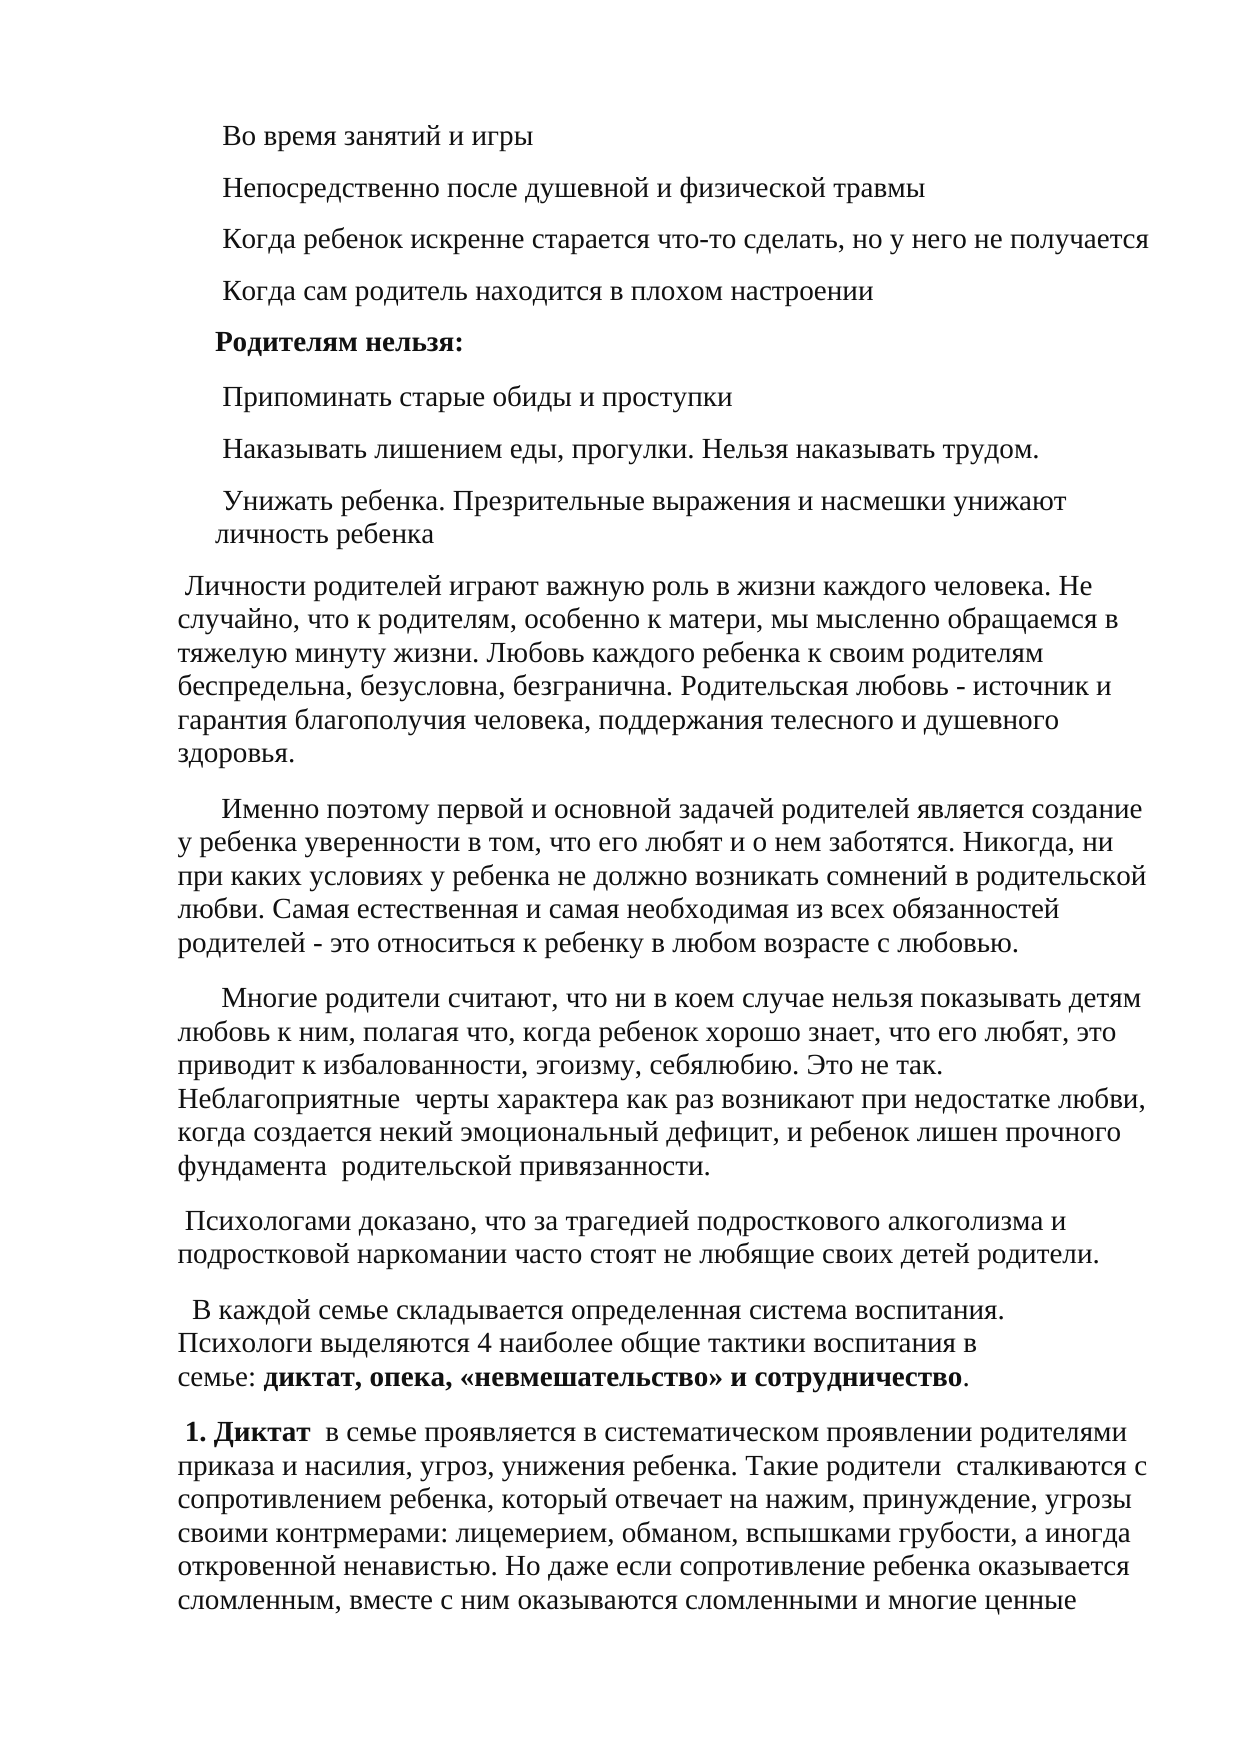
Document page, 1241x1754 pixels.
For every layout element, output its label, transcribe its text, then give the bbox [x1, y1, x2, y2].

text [177, 1414, 1152, 1615]
text Когда сам родитель находится в плохом настроении [215, 273, 1152, 306]
text Наказывать лишением еды, прогулки. Нельзя наказывать трудом. [215, 431, 1152, 465]
text Именно поэтому первой и основной задачей родителей является создание у ребенка уверенности в том, что его любят и о нем заботятся. Никогда, ни при каких условиях у ребенка не должно возникать сомнений в родительской любви. Самая естественная и самая необходимая из всех обязанностей родителей - это относиться к ребенку в любом возрасте с любовью. [177, 791, 1152, 958]
text Многие родители считают, что ни в коем случае нельзя показывать детям любовь к ним, полагая что, когда ребенок хорошо знает, что его любят, это приводит к избалованности, эгоизму, себялюбию. Это не так. Неблагоприятные черты характера как раз возникают при недостатке любви, когда создается некий эмоциональный дефицит, и ребенок лишен прочного фундамента родительской привязанности. [177, 980, 1152, 1181]
text Унижать ребенка. Презрительные выражения и насмешки унижают личность ребенка [215, 483, 1152, 550]
text Личности родителей играют важную роль в жизни каждого человека. Не случайно, что к родителям, особенно к матери, мы мысленно обращаемся в тяжелую минуту жизни. Любовь каждого ребенка к своим родителям беспредельна, безусловна, безгранична. Родительская любовь - источник и гарантия благополучия человека, поддержания телесного и душевного здоровья. [177, 568, 1152, 769]
text Во время занятий и игры [215, 118, 1152, 152]
text Когда ребенок искренне старается что-то сделать, но у него не получается [215, 221, 1152, 255]
text Родителям нельзя: [215, 324, 1152, 358]
text В каждой семье складывается определенная система воспитания. Психологи выделяются 4 наиболее общие тактики воспитания в семье: диктат, опека, «невмешательство» и сотрудничество. [177, 1292, 1152, 1392]
text Непосредственно после душевной и физической травмы [215, 170, 1152, 203]
text Психологами доказано, что за трагедией подросткового алкоголизма и подростковой наркомании часто стоят не любящие своих детей родители. [177, 1203, 1152, 1270]
text Припоминать старые обиды и проступки [215, 379, 1152, 413]
